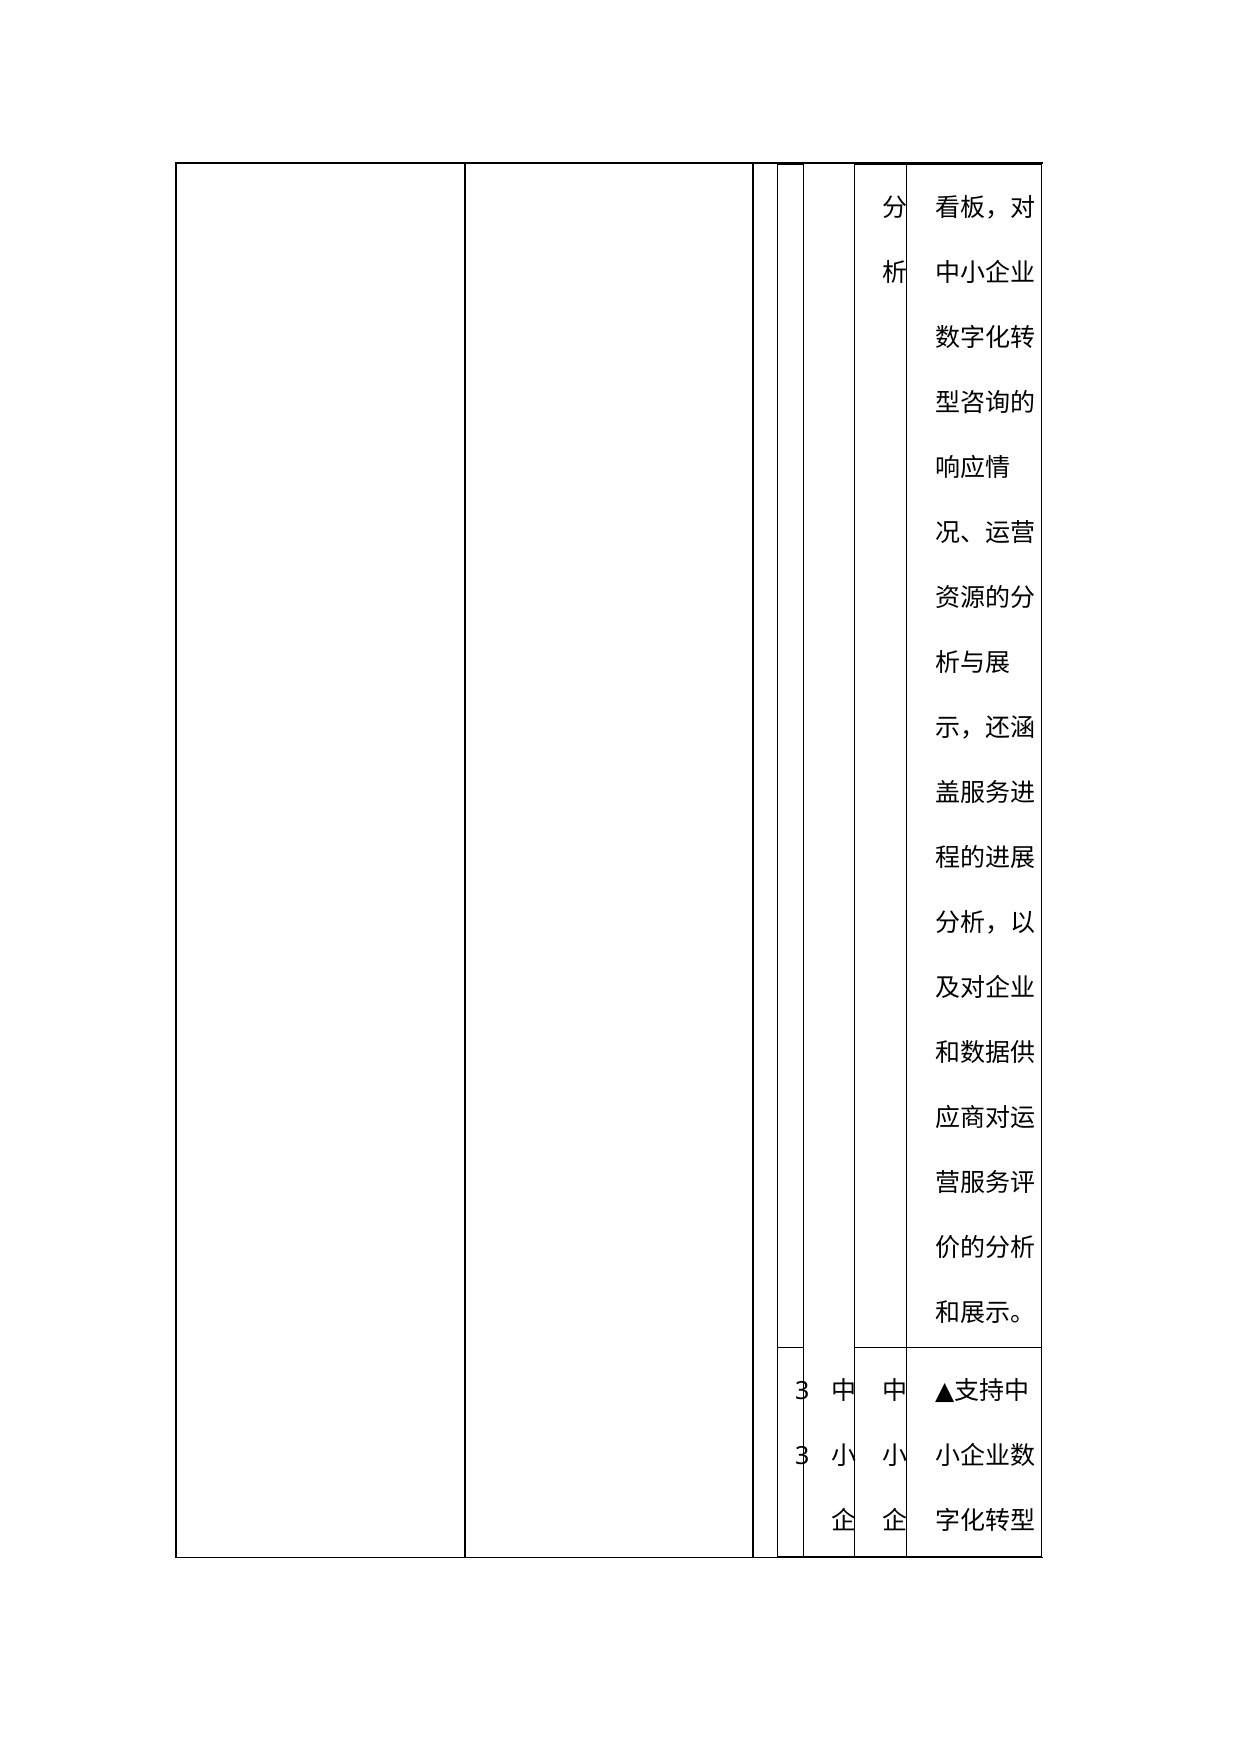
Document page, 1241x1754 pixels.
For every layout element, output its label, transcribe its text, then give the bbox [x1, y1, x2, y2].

table_cell [466, 164, 752, 1557]
table_cell 1 [177, 164, 464, 1557]
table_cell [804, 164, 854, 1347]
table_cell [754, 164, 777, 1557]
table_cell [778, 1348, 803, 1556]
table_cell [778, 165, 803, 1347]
